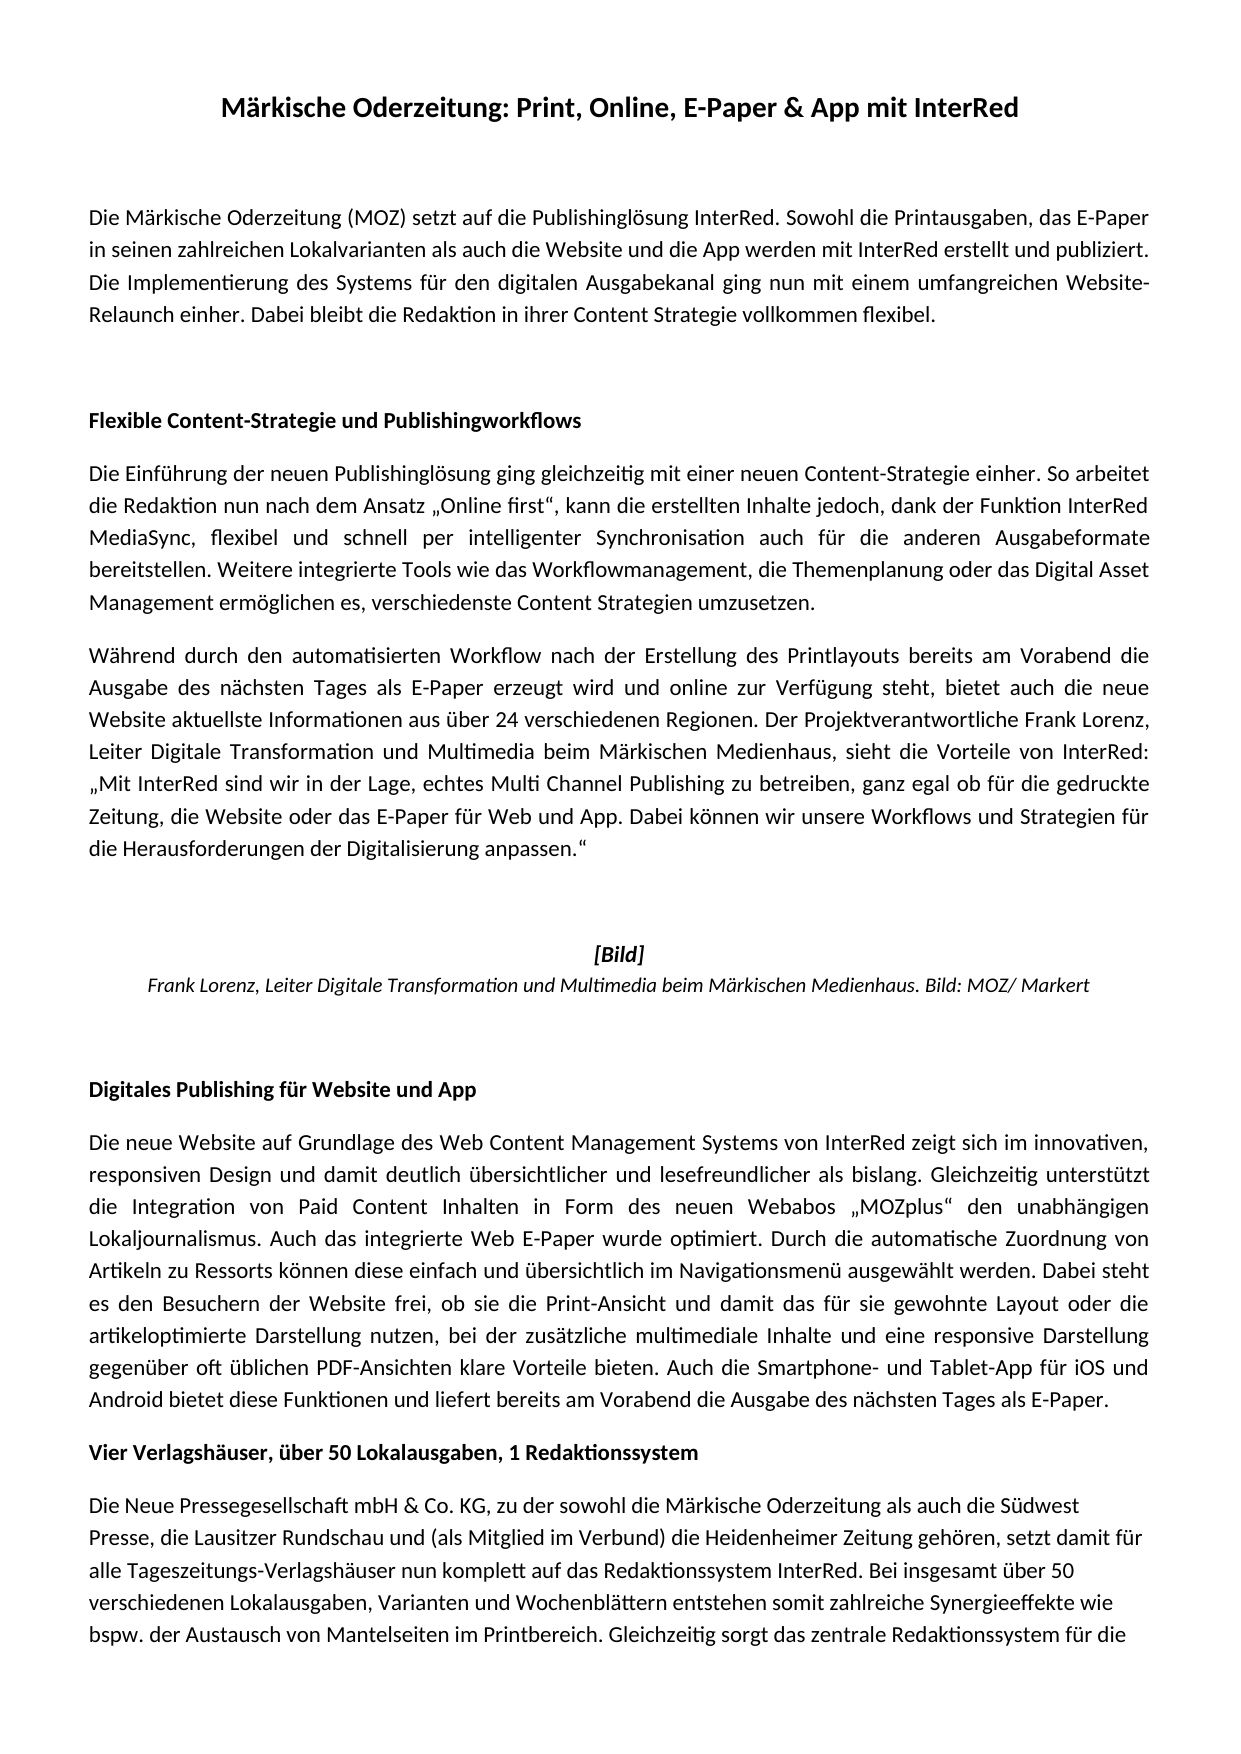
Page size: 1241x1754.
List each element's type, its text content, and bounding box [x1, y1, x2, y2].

text [Bild] Frank Lorenz, Leiter Digitale Transformation und Multimedia beim Märkischen Medienhaus. Bild: MOZ/ Markert [89, 940, 1152, 997]
text Die neue Website auf Grundlage des Web Content Management Systems von InterRed zeigt sich im innovativen, responsiven Design und damit deutlich übersichtlicher und lesefreundlicher als bislang. Gleichzeitig unterstützt die Integration von Paid Content Inhalten in Form des neuen Webabos „MOZplus“ den unabhängigen Lokaljournalismus. Auch das integrierte Web E-Paper wurde optimiert. Durch die automatische Zuordnung von Artikeln zu Ressorts können diese einfach und übersichtlich im Navigationsmenü ausgewählt werden. Dabei steht es den Besuchern der Website frei, ob sie die Print-Ansicht und damit das für sie gewohnte Layout oder die artikeloptimierte Darstellung nutzen, bei der zusätzliche multimediale Inhalte und eine responsive Darstellung gegenüber oft üblichen PDF-Ansichten klare Vorteile bieten. Auch die Smartphone- und Tablet-App für iOS und Android bietet diese Funktionen und liefert bereits am Vorabend die Ausgabe des nächsten Tages als E-Paper. [89, 1128, 1152, 1413]
text Märkische Oderzeitung: Print, Online, E-Paper & App mit InterRed [89, 89, 1152, 124]
text Flexible Content-Strategie und Publishingworkflows [89, 406, 1152, 434]
text Vier Verlagshäuser, über 50 Lokalausgaben, 1 Redaktionssystem [89, 1438, 1152, 1466]
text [89, 1491, 1152, 1648]
text Digitales Publishing für Website und App [89, 1075, 1152, 1103]
text Die Märkische Oderzeitung (MOZ) setzt auf die Publishinglösung InterRed. Sowohl die Printausgaben, das E-Paper in seinen zahlreichen Lokalvarianten als auch die Website und die App werden mit InterRed erstellt und publiziert. Die Implementierung des Systems für den digitalen Ausgabekanal ging nun mit einem umfangreichen Website-Relaunch einher. Dabei bleibt die Redaktion in ihrer Content Strategie vollkommen flexibel. [89, 203, 1152, 328]
text Die Einführung der neuen Publishinglösung ging gleichzeitig mit einer neuen Content-Strategie einher. So arbeitet die Redaktion nun nach dem Ansatz „Online first“, kann die erstellten Inhalte jedoch, dank der Funktion InterRed MediaSync, flexibel und schnell per intelligenter Synchronisation auch für die anderen Ausgabeformate bereitstellen. Weitere integrierte Tools wie das Workflowmanagement, die Themenplanung oder das Digital Asset Management ermöglichen es, verschiedenste Content Strategien umzusetzen. [89, 459, 1152, 616]
text Während durch den automatisierten Workflow nach der Erstellung des Printlayouts bereits am Vorabend die Ausgabe des nächsten Tages als E-Paper erzeugt wird und online zur Verfügung steht, bietet auch die neue Website aktuellste Informationen aus über 24 verschiedenen Regionen. Der Projektverantwortliche Frank Lorenz, Leiter Digitale Transformation und Multimedia beim Märkischen Medienhaus, sieht die Vorteile von InterRed: „Mit InterRed sind wir in der Lage, echtes Multi Channel Publishing zu betreiben, ganz egal ob für die gedruckte Zeitung, die Website oder das E-Paper für Web und App. Dabei können wir unsere Workflows und Strategien für die Herausforderungen der Digitalisierung anpassen.“ [89, 641, 1152, 862]
